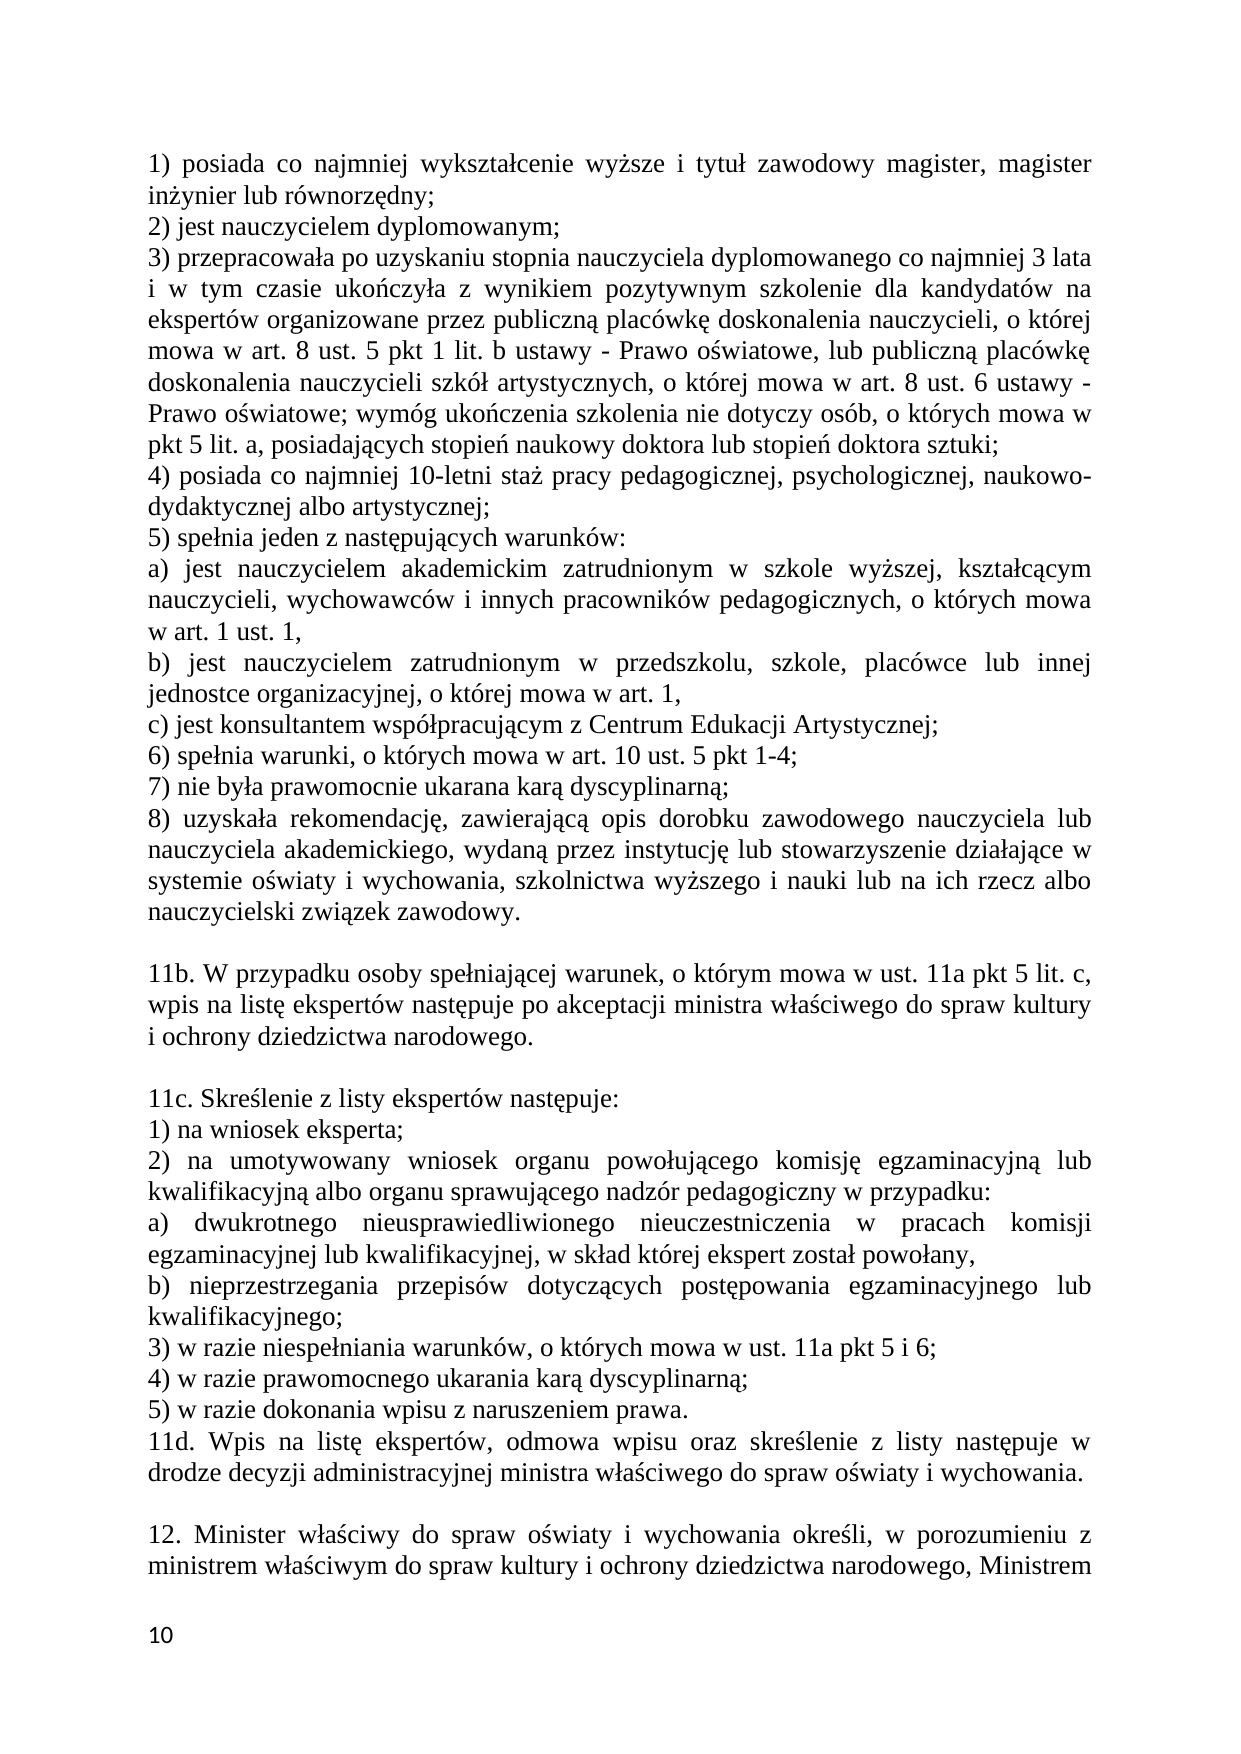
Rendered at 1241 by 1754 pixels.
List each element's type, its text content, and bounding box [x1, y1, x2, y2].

text b) nieprzestrzegania przepisów dotyczących postępowania egzaminacyjnego lub kwalifikacyjnego; [148, 1269, 1093, 1331]
text 4) posiada co najmniej 10-letni staż pracy pedagogicznej, psychologicznej, naukowo-dydaktycznej albo artystycznej; [148, 459, 1093, 521]
text 6) spełnia warunki, o których mowa w art. 10 ust. 5 pkt 1-4; [148, 739, 1093, 771]
text a) dwukrotnego nieusprawiedliwionego nieuczestniczenia w pracach komisji egzaminacyjnej lub kwalifikacyjnej, w skład której ekspert został powołany, [148, 1207, 1093, 1269]
text 3) w razie niespełniania warunków, o których mowa w ust. 11a pkt 5 i 6; [148, 1331, 1093, 1362]
text 11c. Skreślenie z listy ekspertów następuje: [148, 1082, 1093, 1113]
text 11b. W przypadku osoby spełniającej warunek, o którym mowa w ust. 11a pkt 5 lit. c, wpis na listę ekspertów następuje po akceptacji ministra właściwego do spraw kultury i ochrony dziedzictwa narodowego. [148, 957, 1093, 1051]
text 5) spełnia jeden z następujących warunków: [148, 521, 1093, 552]
text 2) na umotywowany wniosek organu powołującego komisję egzaminacyjną lub kwalifikacyjną albo organu sprawującego nadzór pedagogiczny w przypadku: [148, 1144, 1093, 1207]
text c) jest konsultantem współpracującym z Centrum Edukacji Artystycznej; [148, 708, 1093, 739]
text 11d. Wpis na listę ekspertów, odmowa wpisu oraz skreślenie z listy następuje w drodze decyzji administracyjnej ministra właściwego do spraw oświaty i wychowania. [148, 1424, 1093, 1487]
text 1) posiada co najmniej wykształcenie wyższe i tytuł zawodowy magister, magister inżynier lub równorzędny; [148, 148, 1093, 210]
text 4) w razie prawomocnego ukarania karą dyscyplinarną; [148, 1362, 1093, 1393]
text 1) na wniosek eksperta; [148, 1113, 1093, 1144]
text a) jest nauczycielem akademickim zatrudnionym w szkole wyższej, kształcącym nauczycieli, wychowawców i innych pracowników pedagogicznych, o których mowa w art. 1 ust. 1, [148, 552, 1093, 646]
text 7) nie była prawomocnie ukarana karą dyscyplinarną; [148, 771, 1093, 802]
text 5) w razie dokonania wpisu z naruszeniem prawa. [148, 1393, 1093, 1424]
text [148, 1518, 1093, 1580]
text 8) uzyskała rekomendację, zawierającą opis dorobku zawodowego nauczyciela lub nauczyciela akademickiego, wydaną przez instytucję lub stowarzyszenie działające w systemie oświaty i wychowania, szkolnictwa wyższego i nauki lub na ich rzecz albo nauczycielski związek zawodowy. [148, 802, 1093, 926]
text 3) przepracowała po uzyskaniu stopnia nauczyciela dyplomowanego co najmniej 3 lata i w tym czasie ukończyła z wynikiem pozytywnym szkolenie dla kandydatów na ekspertów organizowane przez publiczną placówkę doskonalenia nauczycieli, o której mowa w art. 8 ust. 5 pkt 1 lit. b ustawy - Prawo oświatowe, lub publiczną placówkę doskonalenia nauczycieli szkół artystycznych, o której mowa w art. 8 ust. 6 ustawy - Prawo oświatowe; wymóg ukończenia szkolenia nie dotyczy osób, o których mowa w pkt 5 lit. a, posiadających stopień naukowy doktora lub stopień doktora sztuki; [148, 241, 1093, 459]
text b) jest nauczycielem zatrudnionym w przedszkolu, szkole, placówce lub innej jednostce organizacyjnej, o której mowa w art. 1, [148, 646, 1093, 708]
text 2) jest nauczycielem dyplomowanym; [148, 210, 1093, 241]
